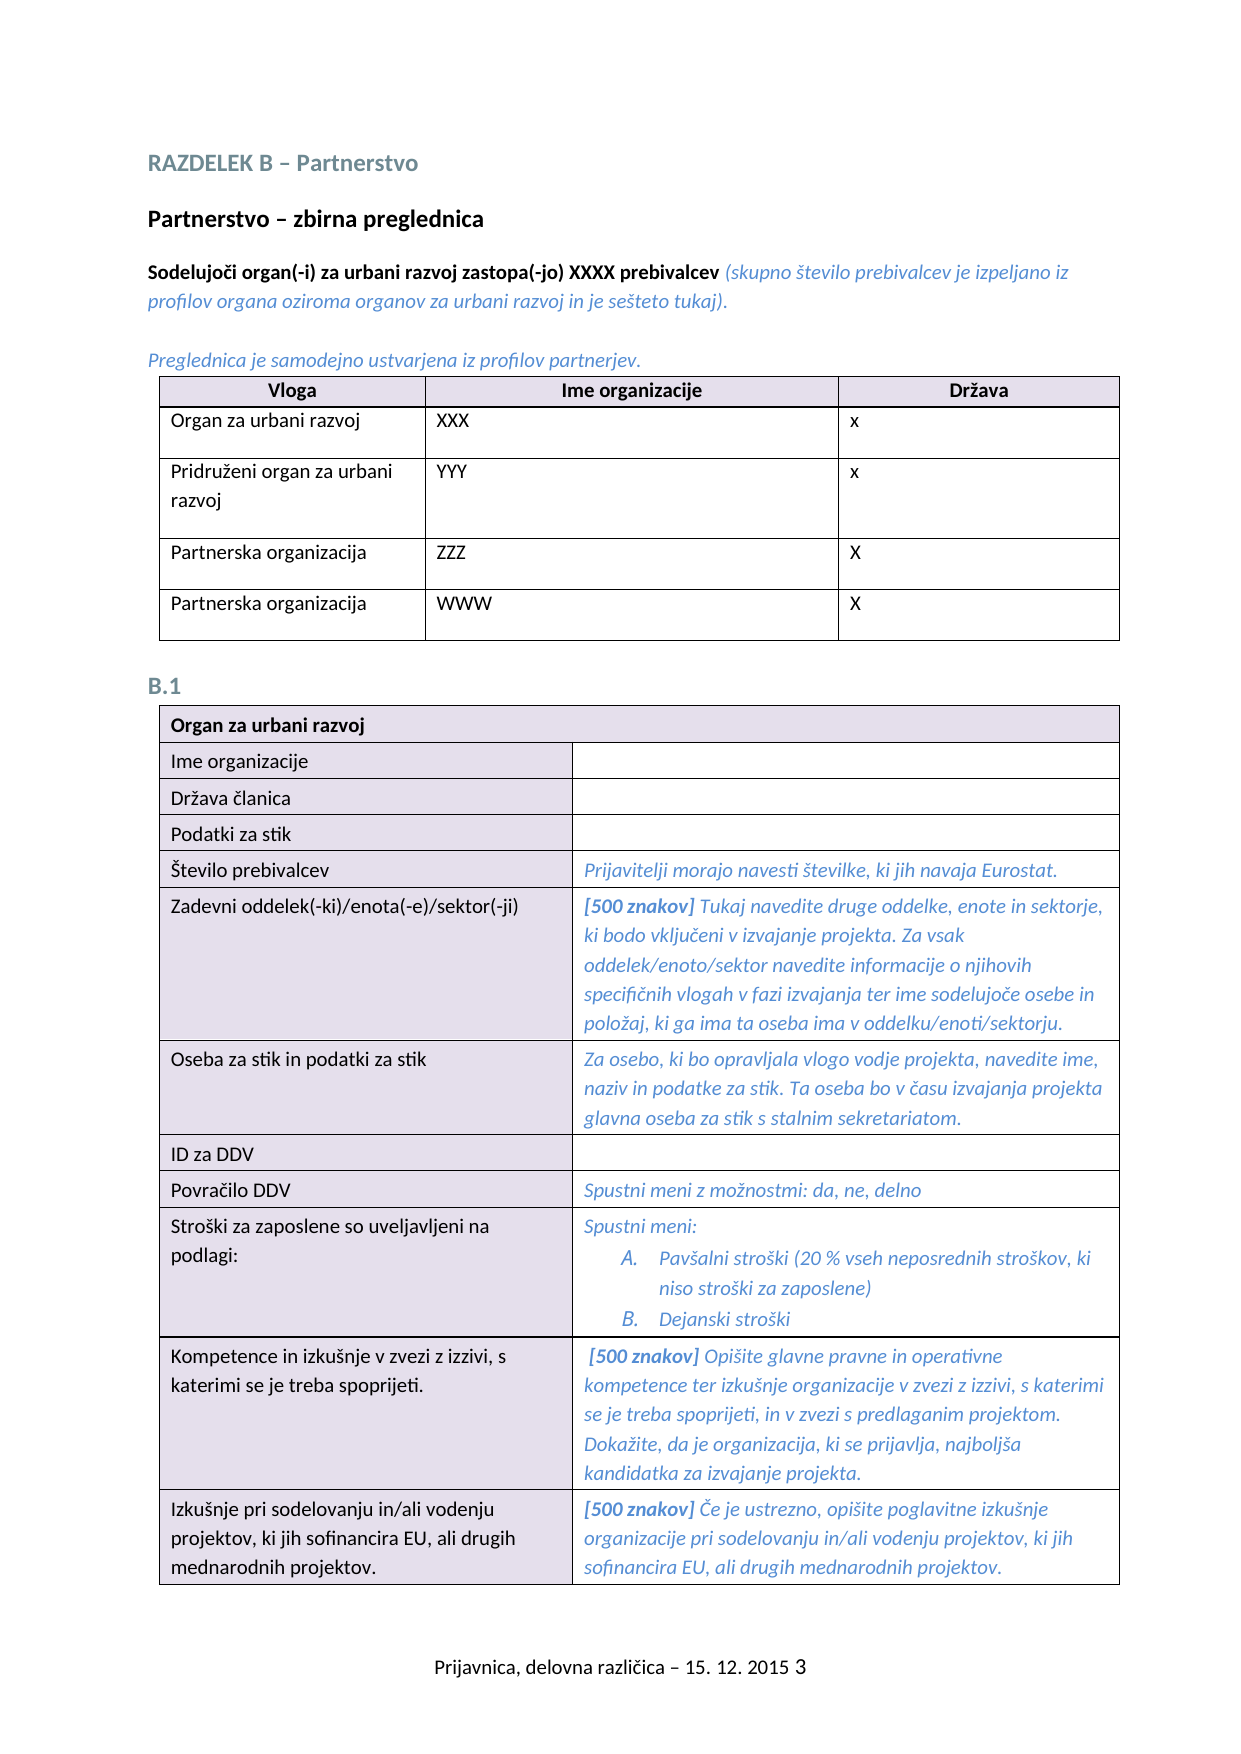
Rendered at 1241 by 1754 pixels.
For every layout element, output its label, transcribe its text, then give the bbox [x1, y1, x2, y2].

table_cell [573, 743, 1119, 778]
table_cell Za osebo, ki bo opravljala vlogo vodje projekta, navedite ime, naziv in podatke za stik. Ta oseba bo v času izvajanja projekta glavna oseba za stik s stalnim sekretariatom. [573, 1041, 1119, 1134]
table_cell X [839, 590, 1119, 640]
table_header Država [839, 377, 1119, 406]
table_cell ZZZ [426, 539, 838, 589]
table_cell Kompetence in izkušnje v zvezi z izzivi, s katerimi se je treba spoprijeti. [160, 1338, 572, 1489]
table_cell Izkušnje pri sodelovanju in/ali vodenju projektov, ki jih sofinancira EU, ali drugih mednarodnih projektov. [160, 1490, 572, 1584]
table_header Organ za urbani razvoj [160, 706, 1119, 742]
text Sodelujoči organ(-i) za urbani razvoj zastopa(-jo) XXXX prebivalcev (skupno število prebivalcev je izpeljano iz profilov organa oziroma organov za urbani razvoj in je sešteto tukaj). [148, 259, 1093, 314]
table_cell [500 znakov] Opišite glavne pravne in operativne kompetence ter izkušnje organizacije v zvezi z izzivi, s katerimi se je treba spoprijeti, in v zvezi s predlaganim projektom. Dokažite, da je organizacija, ki se prijavlja, najboljša kandidatka za izvajanje projekta. [573, 1338, 1119, 1489]
table_cell [573, 779, 1119, 814]
table_cell Zadevni oddelek(-ki)/enota(-e)/sektor(-ji) [160, 888, 572, 1039]
table_cell YYY [426, 459, 838, 538]
text B.1 [148, 670, 1093, 701]
table_cell ID za DDV [160, 1135, 572, 1170]
table_cell x [839, 459, 1119, 538]
table_cell Partnerska organizacija [160, 539, 425, 589]
table_cell [500 znakov] Če je ustrezno, opišite poglavitne izkušnje organizacije pri sodelovanju in/ali vodenju projektov, ki jih sofinancira EU, ali drugih mednarodnih projektov. [573, 1490, 1119, 1584]
table_cell XXX [426, 408, 838, 457]
table_cell [500 znakov] Tukaj navedite druge oddelke, enote in sektorje, ki bodo vključeni v izvajanje projekta. Za vsak oddelek/enoto/sektor navedite informacije o njihovih specifičnih vlogah v fazi izvajanja ter ime sodelujoče osebe in položaj, ki ga ima ta oseba ima v oddelku/enoti/sektorju. [573, 888, 1119, 1039]
table_cell Organ za urbani razvoj [160, 408, 425, 457]
text Partnerstvo – zbirna preglednica [148, 203, 1093, 234]
table_cell Ime organizacije [160, 743, 572, 778]
text RAZDELEK B – Partnerstvo [148, 148, 1093, 178]
table_cell Spustni meni: Pavšalni stroški (20 % vseh neposrednih stroškov, ki niso stroški za zaposlene) Dejanski stroški [573, 1208, 1119, 1336]
table_cell Podatki za stik [160, 815, 572, 850]
table_cell Število prebivalcev [160, 851, 572, 887]
table_cell Država članica [160, 779, 572, 814]
table_cell Povračilo DDV [160, 1171, 572, 1207]
text Preglednica je samodejno ustvarjena iz profilov partnerjev. [148, 347, 1093, 372]
table_cell [573, 1135, 1119, 1170]
table_cell Oseba za stik in podatki za stik [160, 1041, 572, 1134]
table_header Vloga [160, 377, 425, 406]
table_header Ime organizacije [426, 377, 838, 406]
table_cell WWW [426, 590, 838, 640]
table_cell [573, 815, 1119, 850]
table_cell Prijavitelji morajo navesti številke, ki jih navaja Eurostat. [573, 851, 1119, 887]
table_cell Spustni meni z možnostmi: da, ne, delno [573, 1171, 1119, 1207]
table_cell x [839, 408, 1119, 457]
table_cell Partnerska organizacija [160, 590, 425, 640]
table_cell Stroški za zaposlene so uveljavljeni na podlagi: [160, 1208, 572, 1336]
table_cell Pridruženi organ za urbani razvoj [160, 459, 425, 538]
table_cell X [839, 539, 1119, 589]
